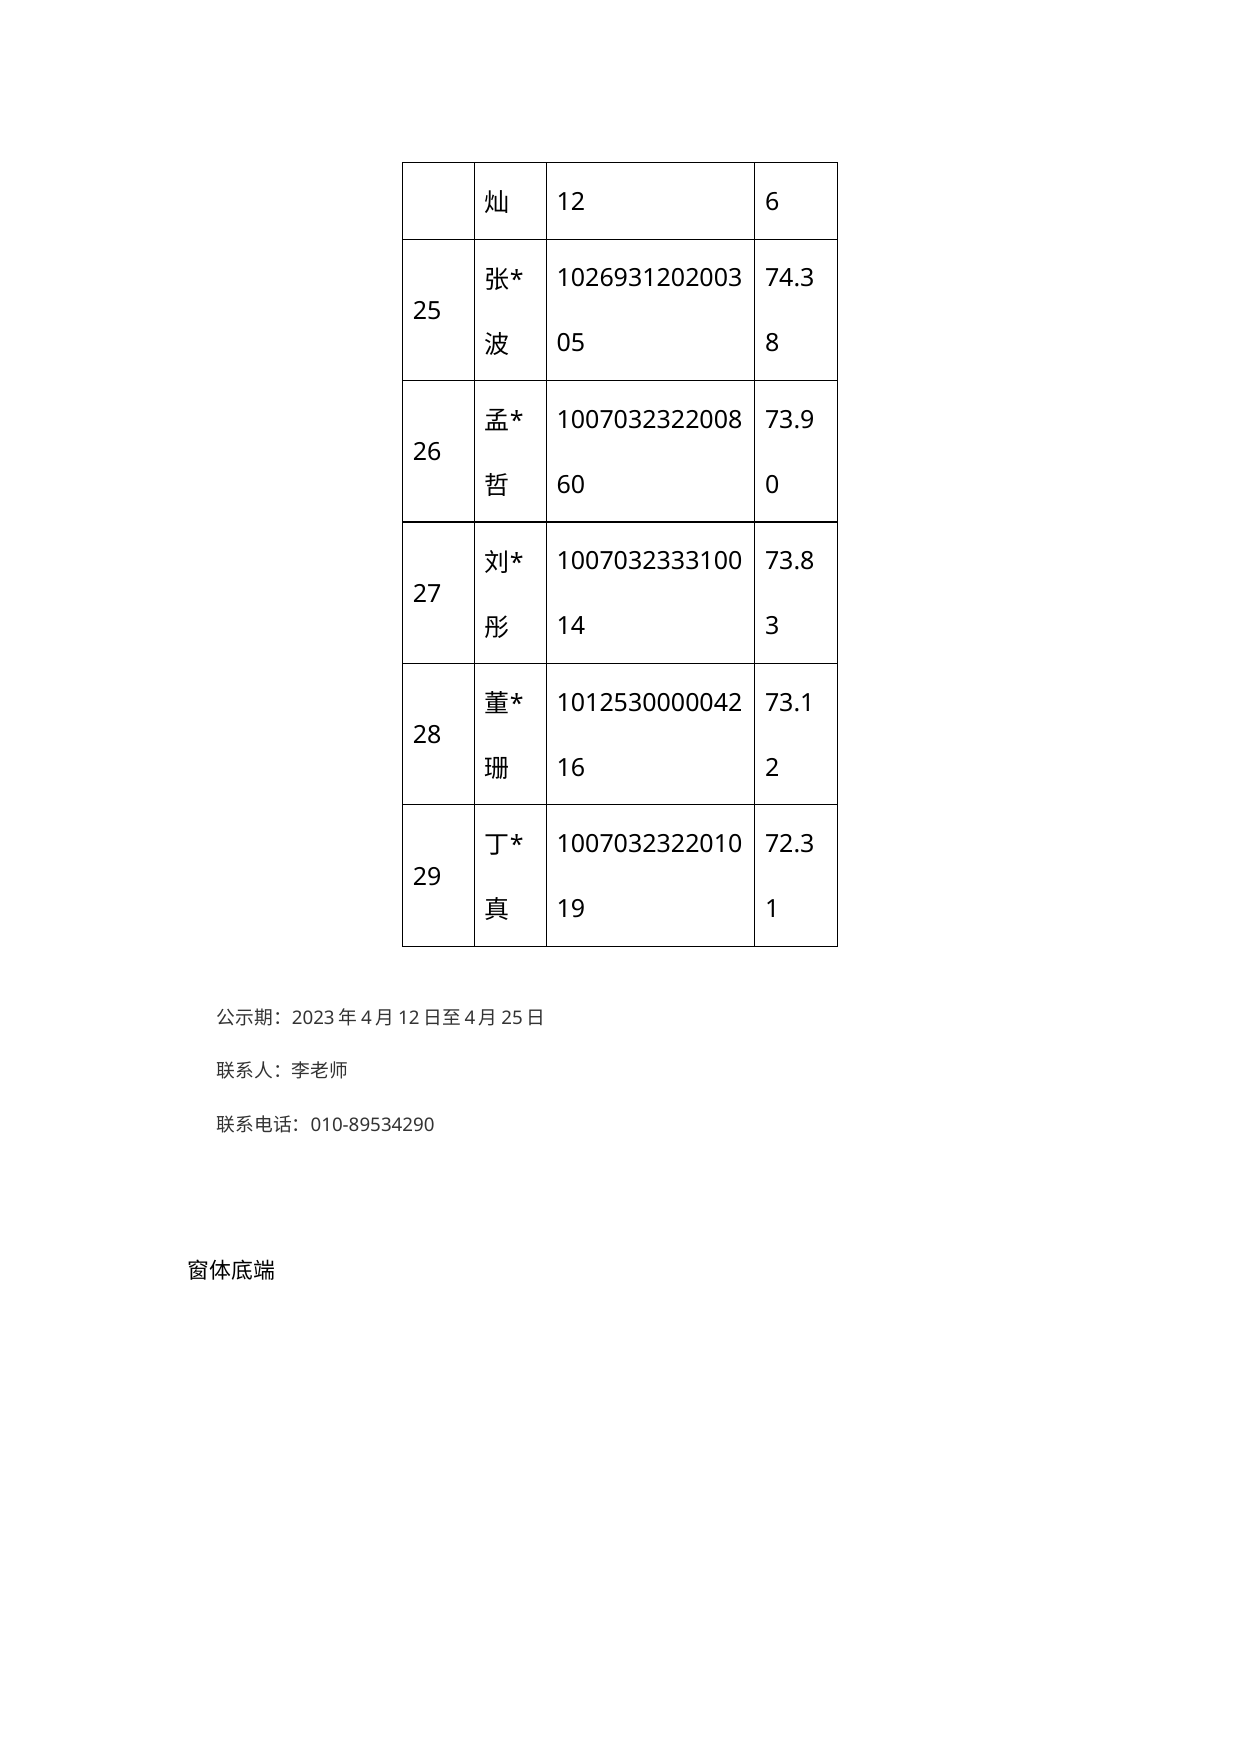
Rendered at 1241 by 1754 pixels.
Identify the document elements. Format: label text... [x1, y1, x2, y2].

table_cell 73.83 [755, 523, 837, 663]
table_cell 72.31 [755, 805, 837, 946]
table_cell 74.38 [755, 240, 837, 380]
text 公示期：2023年4月12日至4月25日 [187, 1000, 1053, 1033]
table_cell 24 [403, 163, 474, 238]
table_cell 董*珊 [475, 664, 546, 804]
table_cell 张*灿 [475, 163, 546, 238]
table_cell 丁*真 [475, 805, 546, 946]
table_cell 张*波 [475, 240, 546, 380]
table_cell 73.12 [755, 664, 837, 804]
table_cell 刘*彤 [475, 523, 546, 663]
text 联系人：李老师 [187, 1053, 1053, 1086]
table_cell 25 [403, 240, 474, 380]
table_cell 28 [403, 664, 474, 804]
table_cell 29 [403, 805, 474, 946]
text 联系电话：010-89534290 [187, 1107, 1053, 1139]
table_cell 26 [403, 381, 474, 521]
table_cell 102693120200305 [547, 240, 754, 380]
table_cell 27 [403, 523, 474, 663]
table_cell 100703233310014 [547, 523, 754, 663]
table_cell 74.66 [755, 163, 837, 238]
table_cell 孟*哲 [475, 381, 546, 521]
table_cell 100703232200860 [547, 381, 754, 521]
table_cell 101253000004216 [547, 664, 754, 804]
table_cell 104593410350212 [547, 163, 754, 238]
table_cell 73.90 [755, 381, 837, 521]
table_cell 100703232201019 [547, 805, 754, 946]
